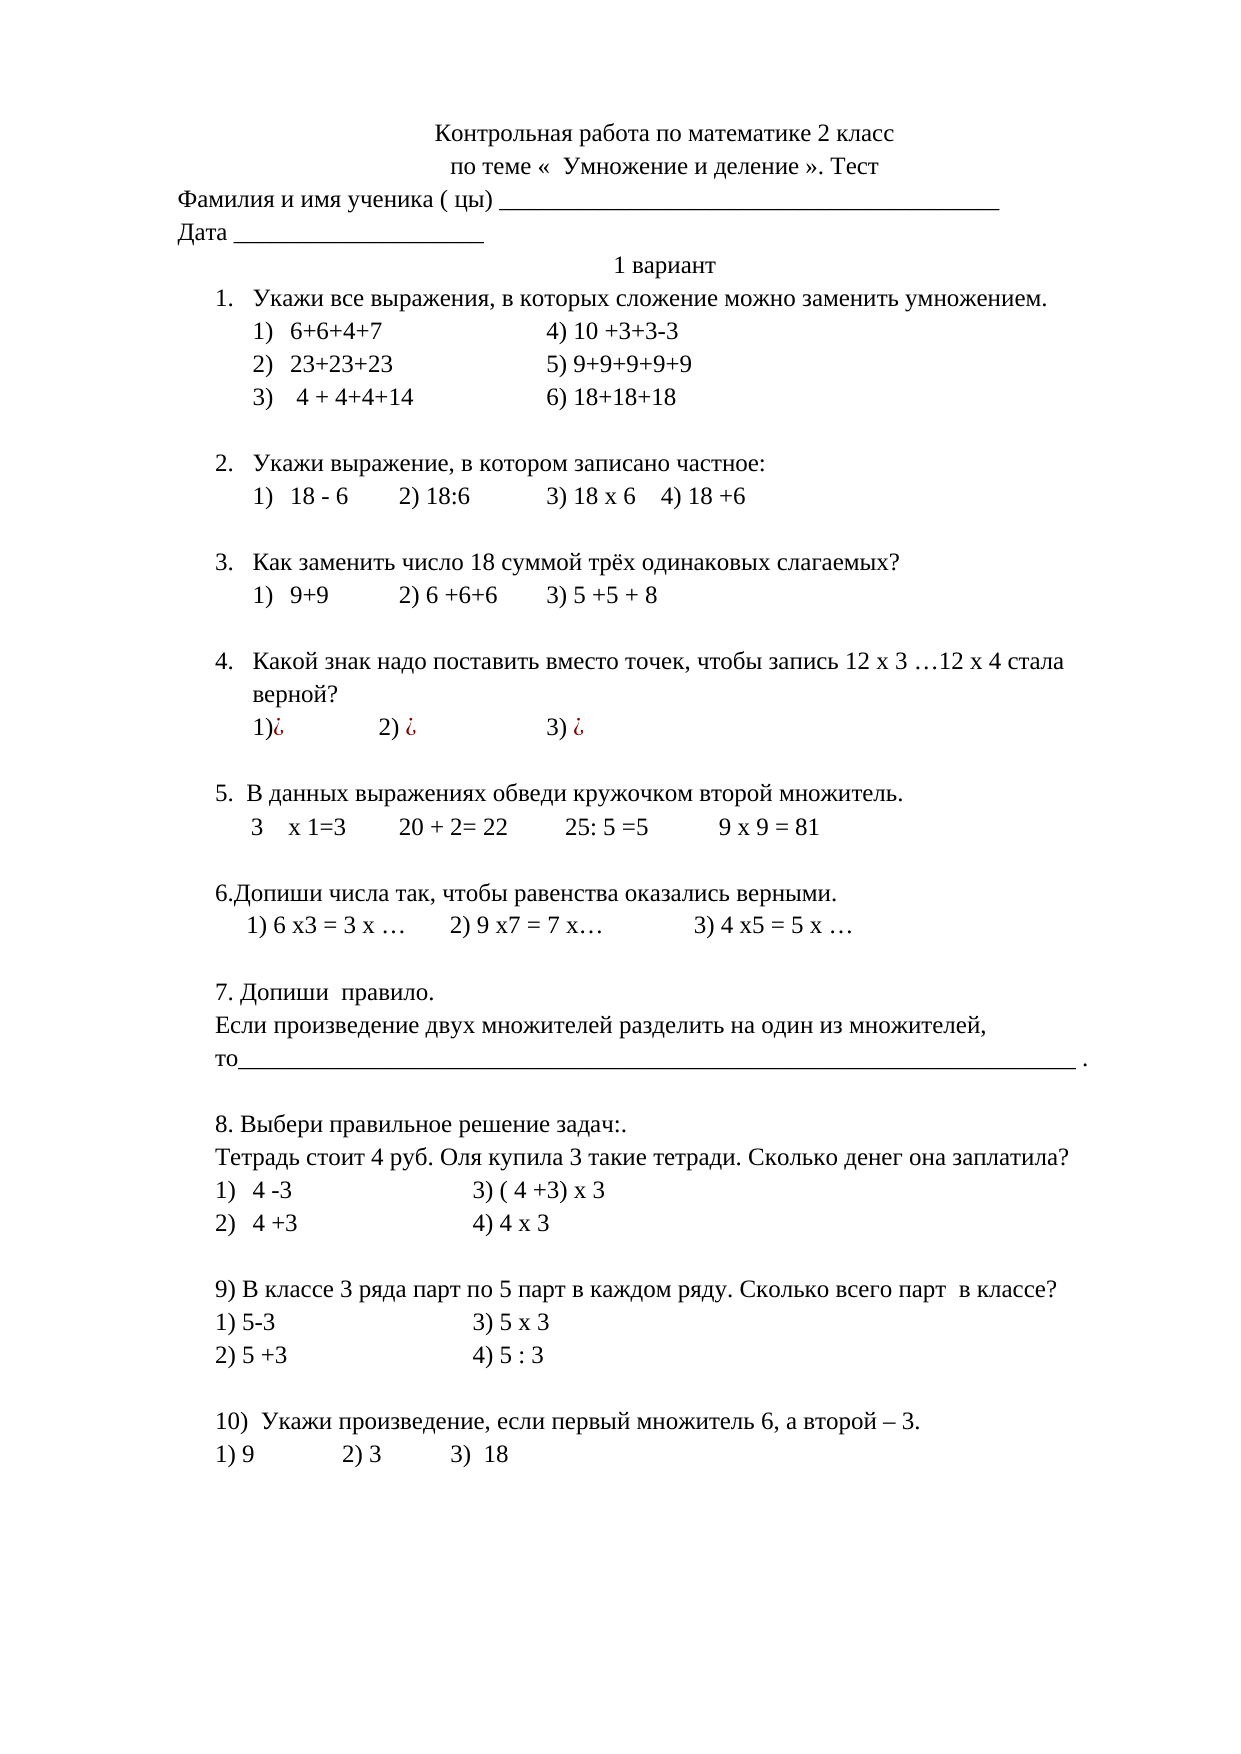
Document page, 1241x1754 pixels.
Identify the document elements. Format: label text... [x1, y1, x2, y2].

text 9) В классе 3 ряда парт по 5 парт в каждом ряду. Сколько всего парт в классе? [215, 1274, 1152, 1303]
text Контрольная работа по математике 2 класс [177, 118, 1152, 147]
text 10) Укажи произведение, если первый множитель 6, а второй – 3. [215, 1406, 1152, 1435]
list х 1=3 20 + 2= 22 25: 5 =5 9 х 9 = 81 [251, 812, 1152, 840]
list Укажи выражение, в котором записано частное: [215, 448, 1152, 477]
text 7. Допиши правило. [215, 977, 1152, 1005]
list 4 +3 4) 4 х 3 [215, 1208, 1152, 1237]
text 1) 5-3 3) 5 х 3 [215, 1307, 1152, 1336]
text 8. Выбери правильное решение задач:. [215, 1109, 1152, 1137]
list Какой знак надо поставить вместо точек, чтобы запись 12 х 3 …12 х 4 стала верной? [215, 646, 1152, 708]
list 4 -3 3) ( 4 +3) х 3 [215, 1175, 1152, 1203]
list 1) 2) 3) [252, 712, 1152, 741]
text 1) 9 2) 3 3) 18 [215, 1439, 1152, 1468]
text Тетрадь стоит 4 руб. Оля купила 3 такие тетради. Сколько денег она заплатила? [215, 1142, 1152, 1171]
list 23+23+23 5) 9+9+9+9+9 [252, 349, 1152, 378]
text 1) 6 х3 = 3 х … 2) 9 х7 = 7 х… 3) 4 х5 = 5 х … [215, 911, 1152, 939]
text 1 вариант [177, 250, 1152, 279]
list 4 + 4+4+14 6) 18+18+18 [252, 382, 1152, 411]
list 9+9 2) 6 +6+6 3) 5 +5 + 8 [252, 580, 1152, 609]
list Укажи все выражения, в которых сложение можно заменить умножением. [215, 283, 1152, 312]
text 6.Допиши числа так, чтобы равенства оказались верными. [215, 878, 1152, 906]
list 6+6+4+7 4) 10 +3+3-3 [252, 316, 1152, 345]
text 5. В данных выражениях обведи кружочком второй множитель. [177, 778, 1152, 807]
list 18 - 6 2) 18:6 3) 18 х 6 4) 18 +6 [252, 481, 1152, 510]
text Если произведение двух множителей разделить на один из множителей, то___________________________________________________________________ . [215, 1010, 1152, 1071]
text Фамилия и имя ученика ( цы) ________________________________________ [177, 184, 1152, 213]
text Дата ____________________ [177, 217, 1152, 246]
list Как заменить число 18 суммой трёх одинаковых слагаемых? [215, 547, 1152, 576]
text по теме « Умножение и деление ». Тест [177, 151, 1152, 180]
text 2) 5 +3 4) 5 : 3 [215, 1340, 1152, 1369]
